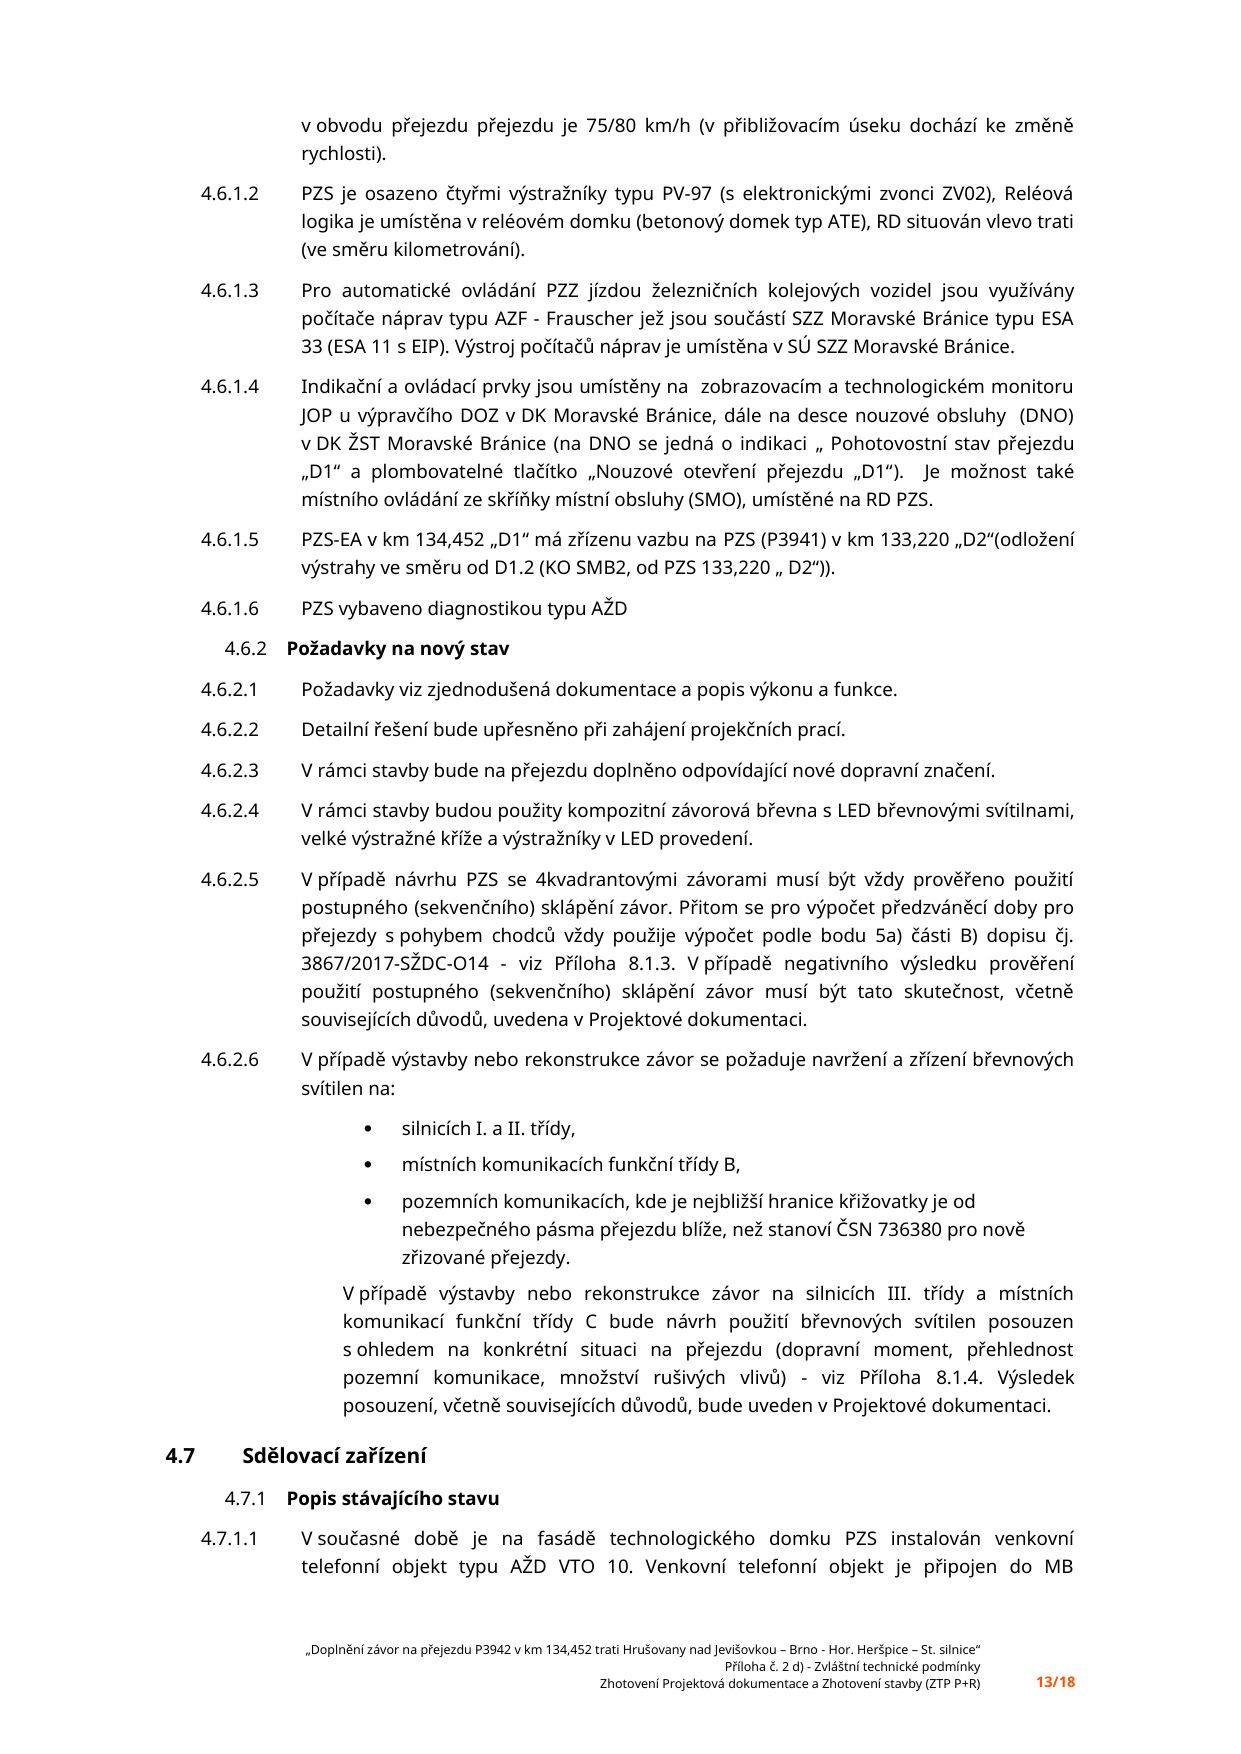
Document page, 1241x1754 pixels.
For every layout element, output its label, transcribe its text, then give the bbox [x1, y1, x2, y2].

list místních komunikacích funkční třídy B, [364, 1152, 1075, 1177]
text Sdělovací zařízení [165, 1441, 1075, 1470]
text V rámci stavby budou použity kompozitní závorová břevna s LED břevnovými svítilnami, velké výstražné kříže a výstražníky v LED provedení. [201, 798, 1075, 851]
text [201, 1526, 1075, 1579]
text Požadavky na nový stav [224, 636, 1075, 661]
text Popis stávajícího stavu [224, 1485, 1075, 1511]
text Požadavky viz zjednodušená dokumentace a popis výkonu a funkce. [201, 676, 1075, 702]
text V rámci stavby bude na přejezdu doplněno odpovídající nové dopravní značení. [201, 757, 1075, 783]
text Pro automatické ovládání PZZ jízdou železničních kolejových vozidel jsou využívány počítače náprav typu AZF - Frauscher jež jsou součástí SZZ Moravské Bránice typu ESA 33 (ESA 11 s EIP). Výstroj počítačů náprav je umístěna v SÚ SZZ Moravské Bránice. [201, 277, 1075, 359]
list silnicích I. a II. třídy, [364, 1115, 1075, 1141]
list pozemních komunikacích, kde je nejbližší hranice křižovatky je od nebezpečného pásma přejezdu blíže, než stanoví ČSN 736380 pro nově zřizované přejezdy. [364, 1188, 1075, 1269]
text V případě výstavby nebo rekonstrukce závor se požaduje navržení a zřízení břevnových svítilen na: [201, 1047, 1075, 1100]
text V případě návrhu PZS se 4kvadrantovými závorami musí být vždy prověřeno použití postupného (sekvenčního) sklápění závor. Přitom se pro výpočet předzváněcí doby pro přejezdy s pohybem chodců vždy použije výpočet podle bodu 5a) části B) dopisu čj. 3867/2017-SŽDC-O14 - viz Příloha 8.1.3. V případě negativního výsledku prověření použití postupného (sekvenčního) sklápění závor musí být tato skutečnost, včetně souvisejících důvodů, uvedena v Projektové dokumentaci. [201, 866, 1075, 1032]
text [201, 112, 1075, 166]
text Indikační a ovládací prvky jsou umístěny na zobrazovacím a technologickém monitoru JOP u výpravčího DOZ v DK Moravské Bránice, dále na desce nouzové obsluhy (DNO) v DK ŽST Moravské Bránice (na DNO se jedná o indikaci „ Pohotovostní stav přejezdu „D1“ a plombovatelné tlačítko „Nouzové otevření přejezdu „D1“). Je možnost také místního ovládání ze skříňky místní obsluhy (SMO), umístěné na RD PZS. [201, 374, 1075, 511]
list V případě výstavby nebo rekonstrukce závor na silnicích III. třídy a místních komunikací funkční třídy C bude návrh použití břevnových svítilen posouzen s ohledem na konkrétní situaci na přejezdu (dopravní moment, přehlednost pozemní komunikace, množství rušivých vlivů) - viz Příloha 8.1.4. Výsledek posouzení, včetně souvisejících důvodů, bude uveden v Projektové dokumentaci. [343, 1280, 1075, 1418]
text Detailní řešení bude upřesněno při zahájení projekčních prací. [201, 717, 1075, 742]
text PZS-EA v km 134,452 „D1“ má zřízenu vazbu na PZS (P3941) v km 133,220 „D2“(odložení výstrahy ve směru od D1.2 (KO SMB2, od PZS 133,220 „ D2“)). [201, 526, 1075, 580]
text PZS je osazeno čtyřmi výstražníky typu PV-97 (s elektronickými zvonci ZV02), Reléová logika je umístěna v reléovém domku (betonový domek typ ATE), RD situován vlevo trati (ve směru kilometrování). [201, 181, 1075, 262]
text PZS vybaveno diagnostikou typu AŽD [201, 595, 1075, 621]
